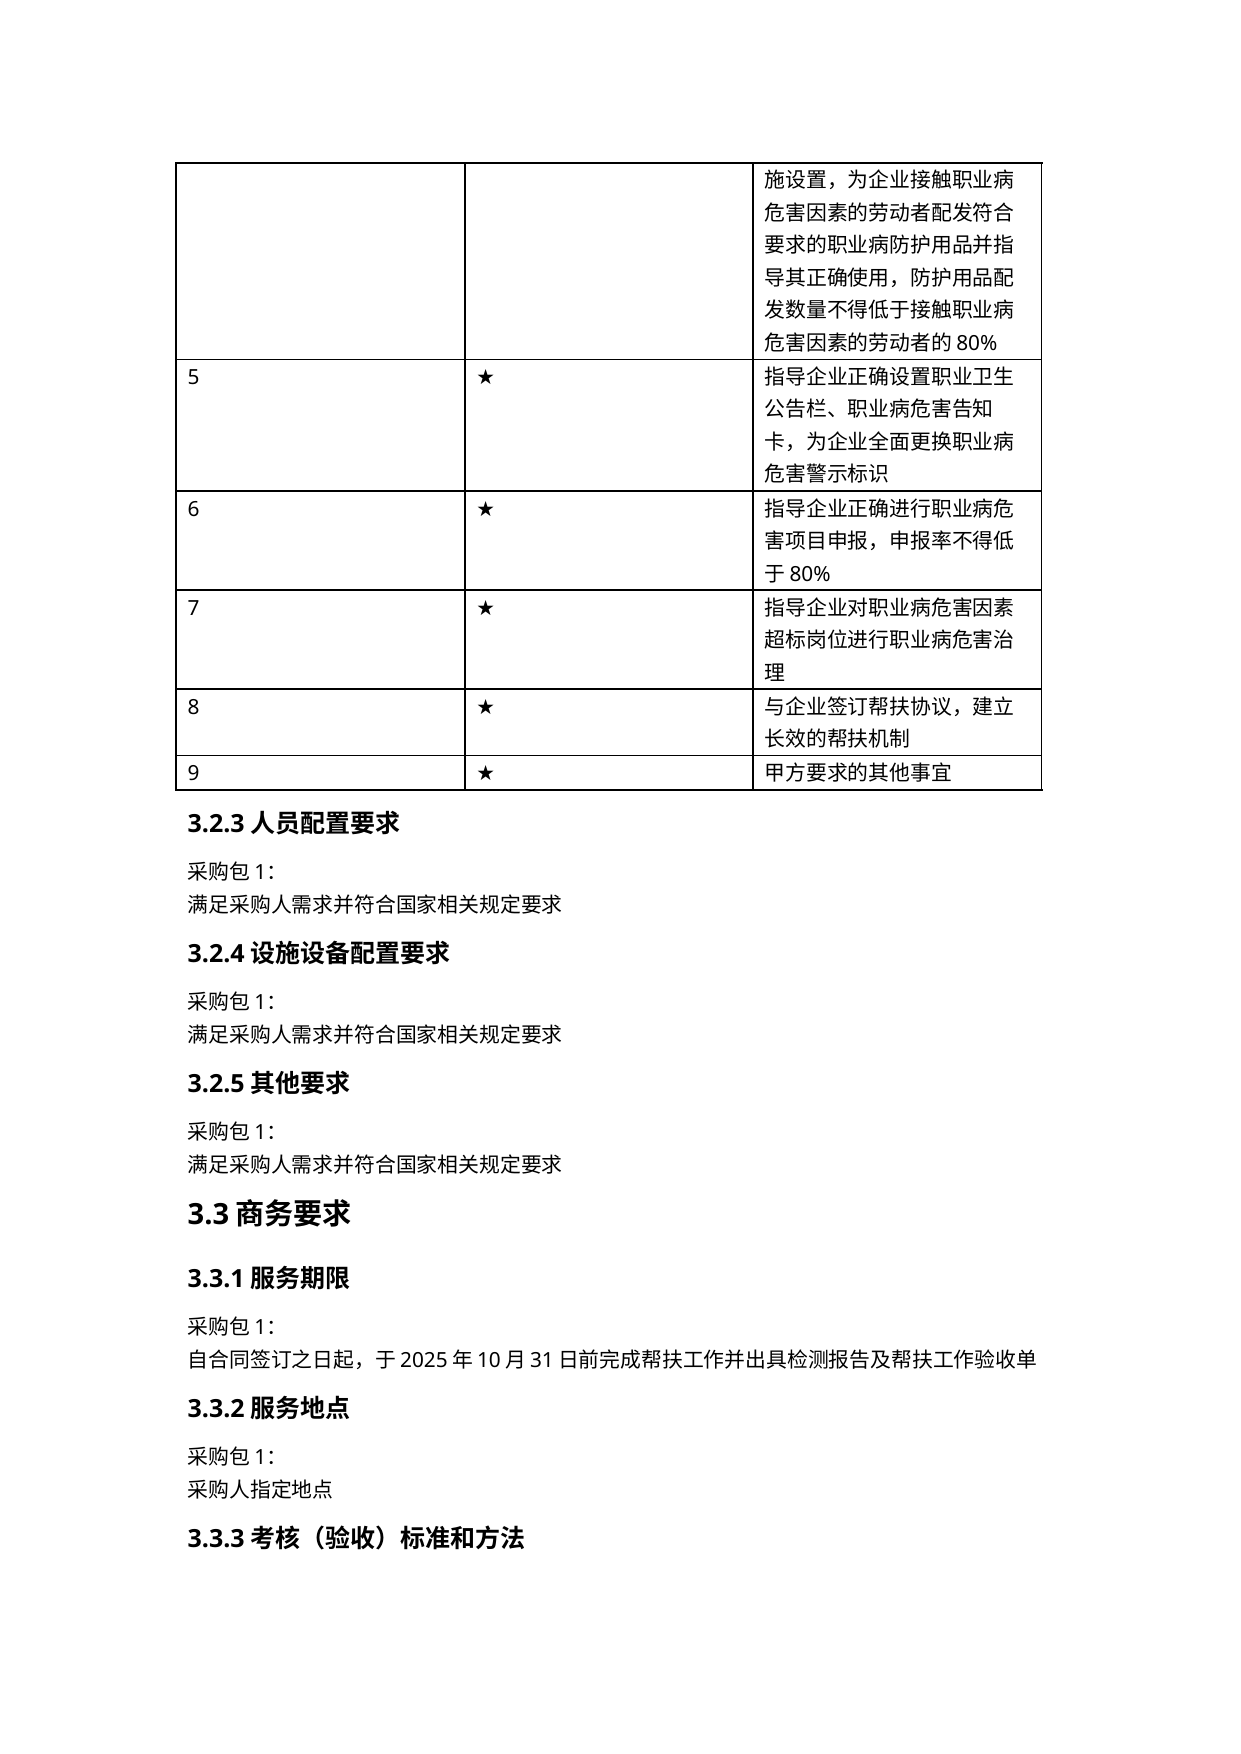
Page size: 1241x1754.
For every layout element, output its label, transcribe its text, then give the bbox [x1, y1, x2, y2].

table_cell 5 [177, 360, 464, 490]
text 采购人指定地点 [187, 1473, 1053, 1505]
table_cell ★ [466, 360, 752, 490]
table_cell ★ [466, 164, 752, 358]
table_cell 指导企业对职业病危害因素超标岗位进行职业病危害治理 [754, 591, 1041, 688]
text 3.3商务要求 [187, 1180, 1053, 1245]
text 3.3.2服务地点 [187, 1375, 1053, 1440]
text 3.3.1服务期限 [187, 1245, 1053, 1310]
table_cell ★ [466, 591, 752, 688]
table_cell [754, 164, 1041, 358]
table_cell 指导企业正确进行职业病危害项目申报，申报率不得低于80% [754, 492, 1041, 589]
table_cell 8 [177, 690, 464, 755]
table_cell 6 [177, 492, 464, 589]
text 满足采购人需求并符合国家相关规定要求 [187, 888, 1053, 920]
table_cell 与企业签订帮扶协议，建立长效的帮扶机制 [754, 690, 1041, 755]
text 满足采购人需求并符合国家相关规定要求 [187, 1018, 1053, 1050]
text 3.2.5其他要求 [187, 1050, 1053, 1115]
table_cell 7 [177, 591, 464, 688]
text 采购包1： [187, 1310, 1053, 1343]
table_cell ★ [466, 492, 752, 589]
table_cell 9 [177, 756, 464, 789]
table_cell 4 [177, 164, 464, 358]
table_cell ★ [466, 756, 752, 789]
text 采购包1： [187, 1440, 1053, 1473]
text 满足采购人需求并符合国家相关规定要求 [187, 1148, 1053, 1180]
table_cell ★ [466, 690, 752, 755]
text 3.3.3考核（验收）标准和方法 [187, 1505, 1053, 1570]
text 采购包1： [187, 855, 1053, 888]
text 采购包1： [187, 985, 1053, 1018]
table_cell 指导企业正确设置职业卫生公告栏、职业病危害告知卡，为企业全面更换职业病危害警示标识 [754, 360, 1041, 490]
text 3.2.4设施设备配置要求 [187, 920, 1053, 985]
table_cell 甲方要求的其他事宜 [754, 756, 1041, 789]
text 采购包1： [187, 1115, 1053, 1148]
text 3.2.3人员配置要求 [187, 790, 1053, 855]
text 自合同签订之日起，于2025年10月31日前完成帮扶工作并出具检测报告及帮扶工作验收单 [187, 1343, 1053, 1375]
